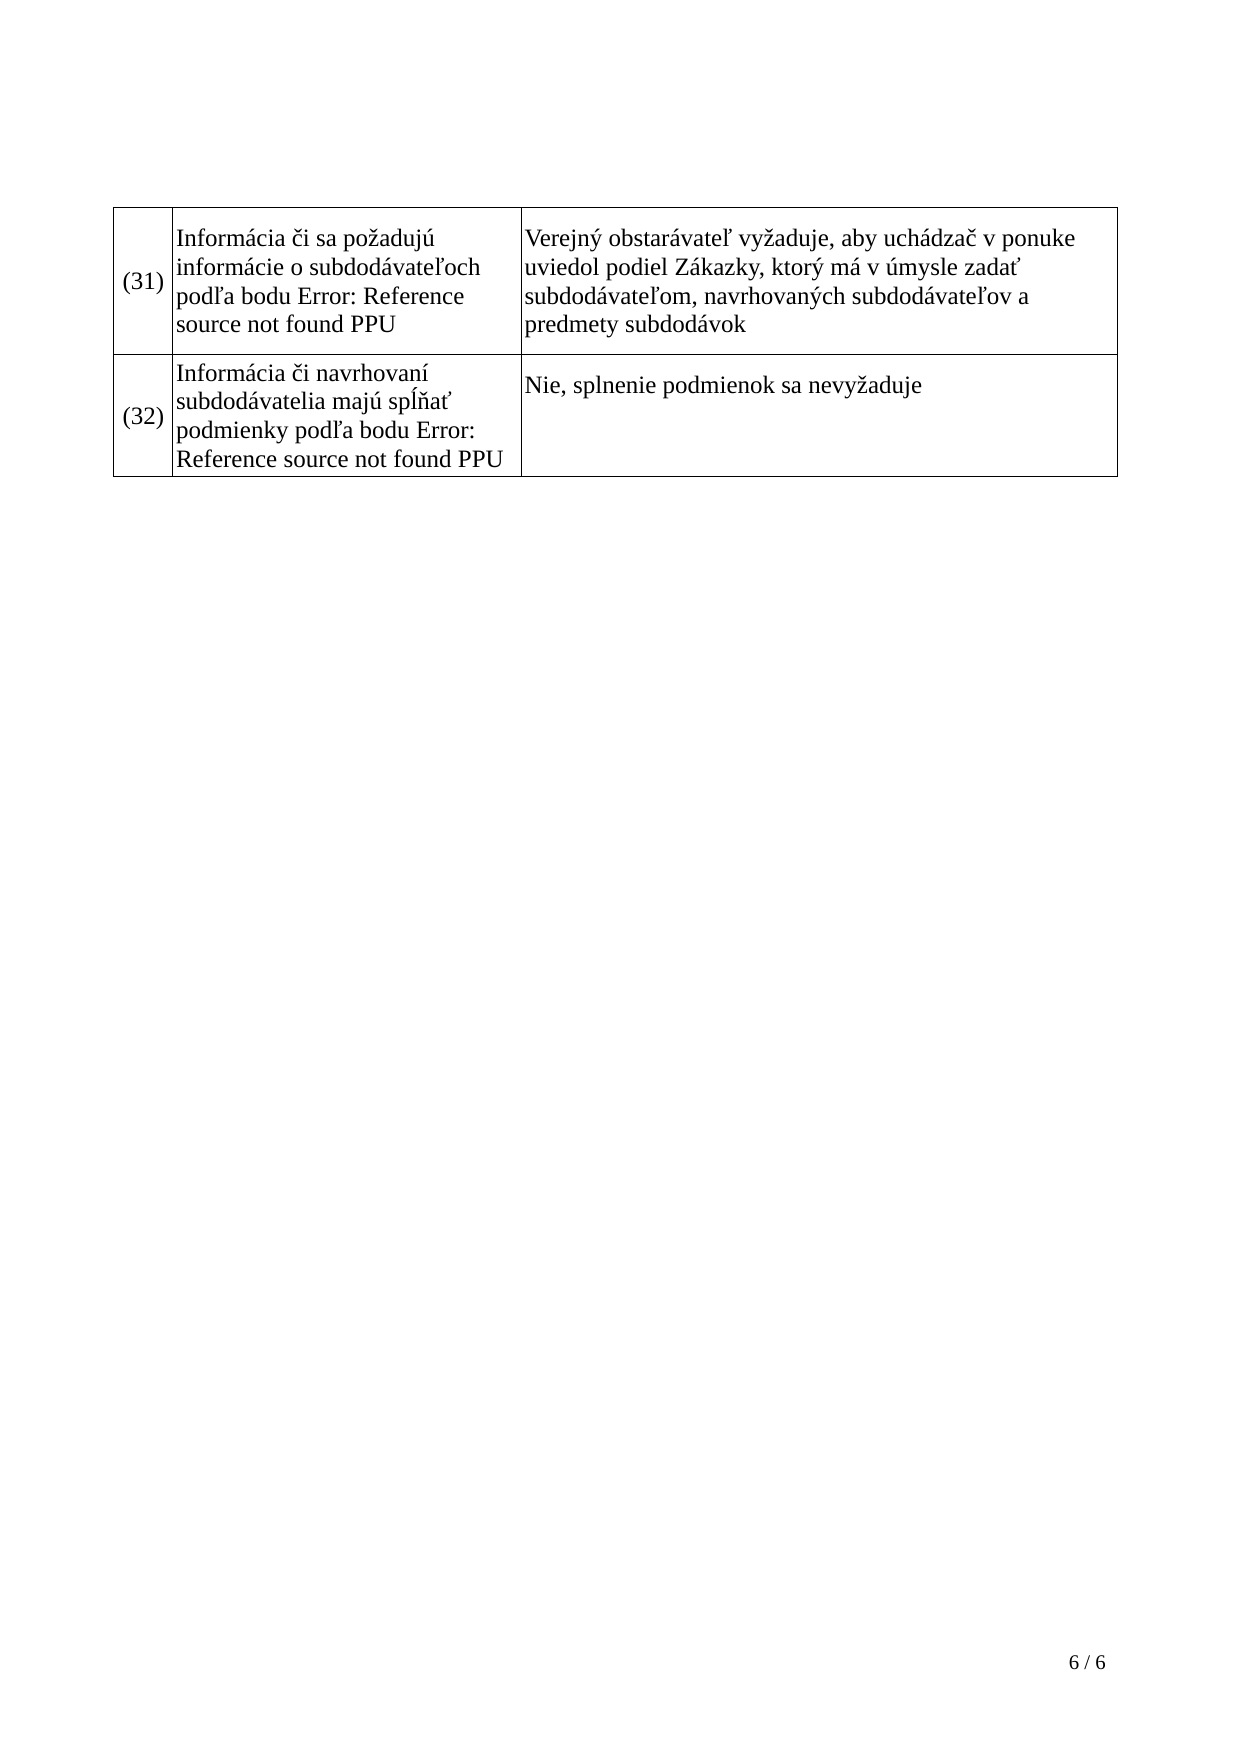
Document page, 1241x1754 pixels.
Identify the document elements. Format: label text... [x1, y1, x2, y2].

table_cell Nie, splnenie podmienok sa nevyžaduje [522, 355, 1117, 476]
table_cell Verejný obstarávateľ vyžaduje, aby uchádzač v ponuke uviedol podiel Zákazky, ktorý má v úmysle zadať subdodávateľom, navrhovaných subdodávateľov a predmety subdodávok [522, 208, 1117, 354]
table_cell [114, 355, 172, 476]
table_cell [114, 208, 172, 354]
